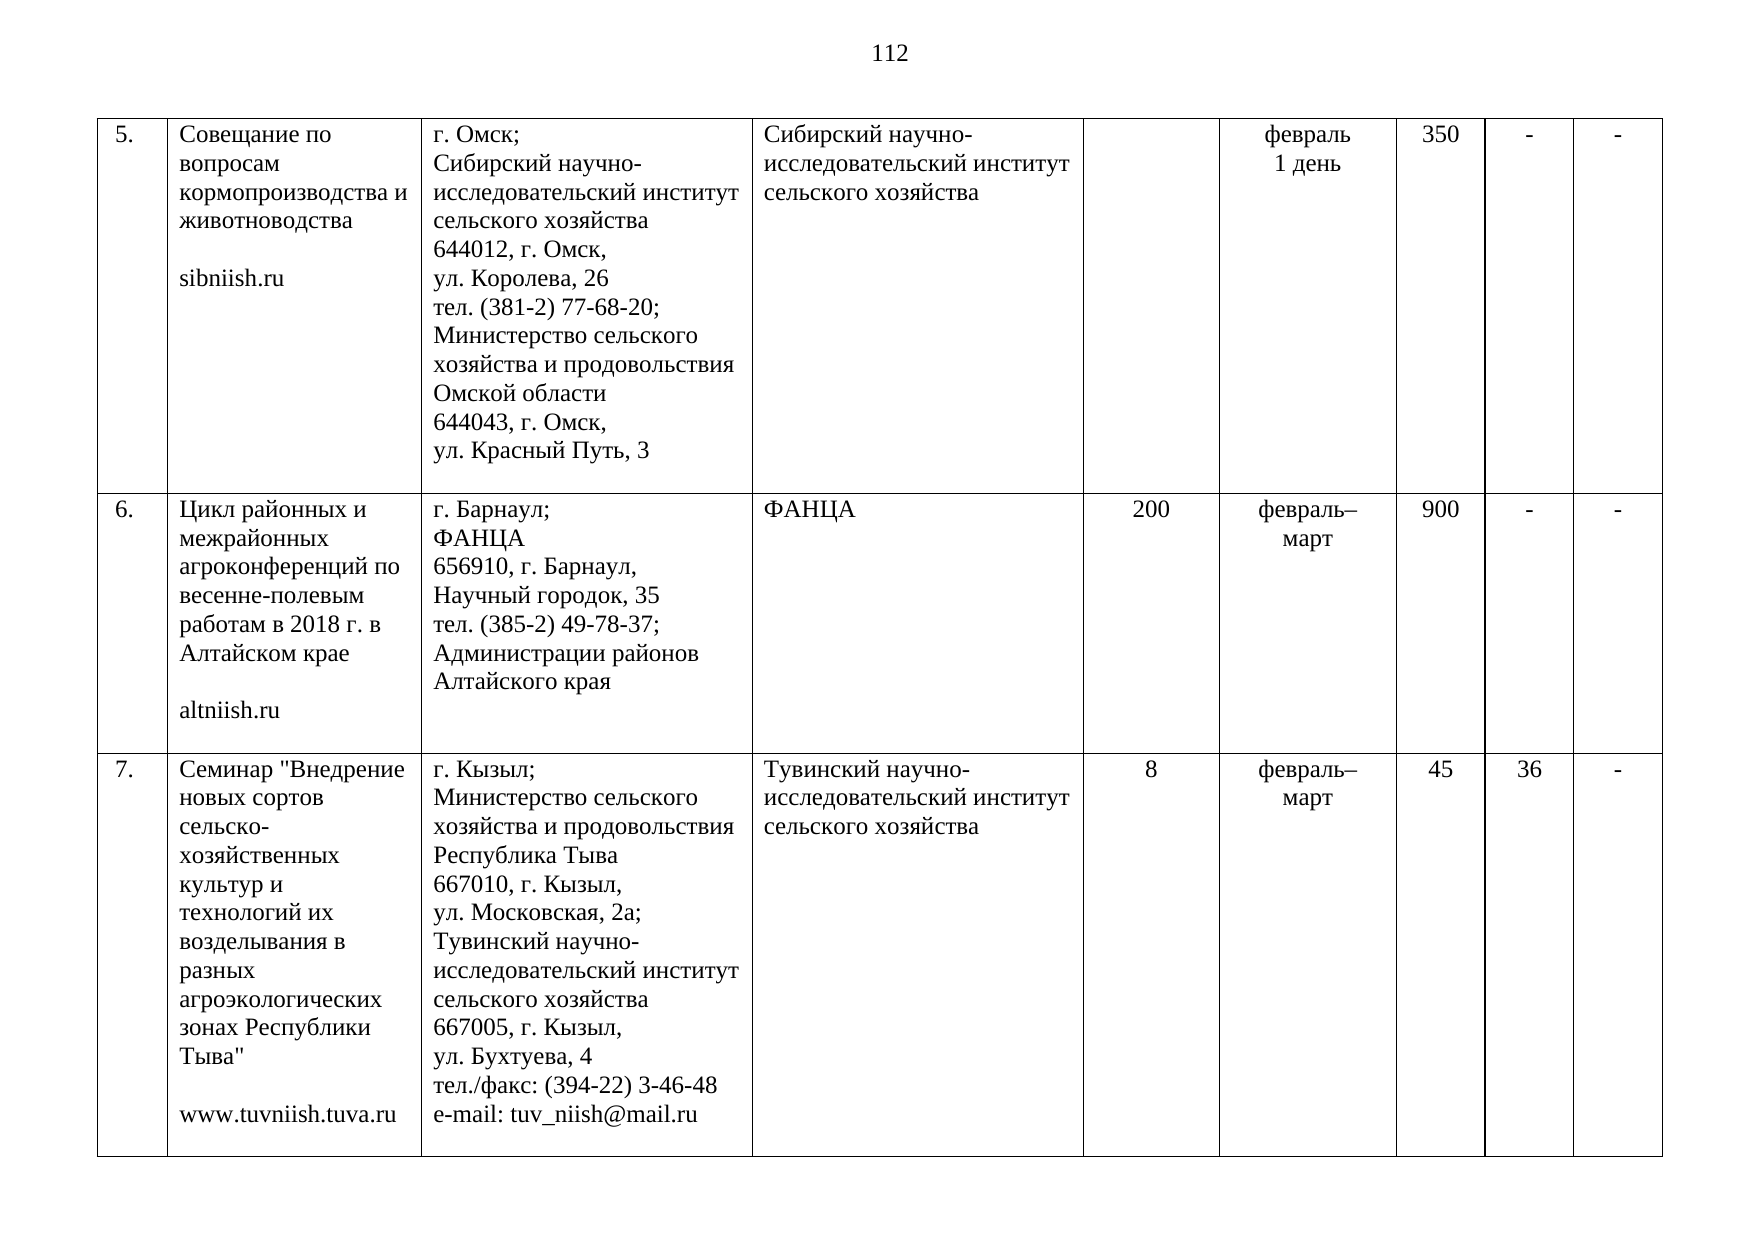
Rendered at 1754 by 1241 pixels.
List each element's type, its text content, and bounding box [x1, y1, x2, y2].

table_cell 8 [1084, 754, 1219, 1156]
table_cell [1084, 119, 1219, 493]
table_cell [98, 119, 167, 493]
table_cell 900 [1397, 494, 1484, 753]
table_cell - [1574, 119, 1662, 493]
table_cell [98, 754, 167, 1156]
table_cell - [1574, 494, 1662, 753]
table_cell - [1486, 119, 1573, 493]
table_cell февраль– март [1220, 494, 1396, 753]
table_cell Цикл районных и межрайонных агроконференций по весенне-полевым работам в 2018 г. в Алтайском крае altniish.ru [168, 494, 421, 753]
table_cell Сибирский научно-исследовательский институт сельского хозяйства [753, 119, 1083, 493]
table_cell г. Барнаул; ФАНЦА 656910, г. Барнаул, Научный городок, 35 тел. (385-2) 49-78-37; Администрации районов Алтайского края [422, 494, 752, 753]
table_cell - [1486, 494, 1573, 753]
table_cell Семинар "Внедрение новых сортов сельско-хозяйственных культур и технологий их возделывания в разных агроэкологических зонах Республики Тыва" www.tuvniish.tuva.ru [168, 754, 421, 1156]
table_cell г. Кызыл; Министерство сельского хозяйства и продовольствия Республика Тыва 667010, г. Кызыл, ул. Московская, 2а; Тувинский научно-исследовательский институт сельского хозяйства 667005, г. Кызыл, ул. Бухтуева, 4 тел./факс: (394-22) 3-46-48 e-mail: tuv_niish@mail.ru [422, 754, 752, 1156]
table_cell февраль 1 день [1220, 119, 1396, 493]
table_cell Совещание по вопросам кормопроизводства и животноводства sibniish.ru [168, 119, 421, 493]
table_cell - [1574, 754, 1662, 1156]
table_cell г. Омск; Сибирский научно-исследовательский институт сельского хозяйства 644012, г. Омск, ул. Королева, 26 тел. (381-2) 77-68-20; Министерство сельского хозяйства и продовольствия Омской области 644043, г. Омск, ул. Красный Путь, 3 [422, 119, 752, 493]
table_cell Тувинский научно-исследовательский институт сельского хозяйства [753, 754, 1083, 1156]
table_cell [98, 494, 167, 753]
table_cell 350 [1397, 119, 1484, 493]
table_cell ФАНЦА [753, 494, 1083, 753]
table_cell 36 [1486, 754, 1573, 1156]
table_cell февраль– март [1220, 754, 1396, 1156]
table_cell 200 [1084, 494, 1219, 753]
table_cell 45 [1397, 754, 1484, 1156]
